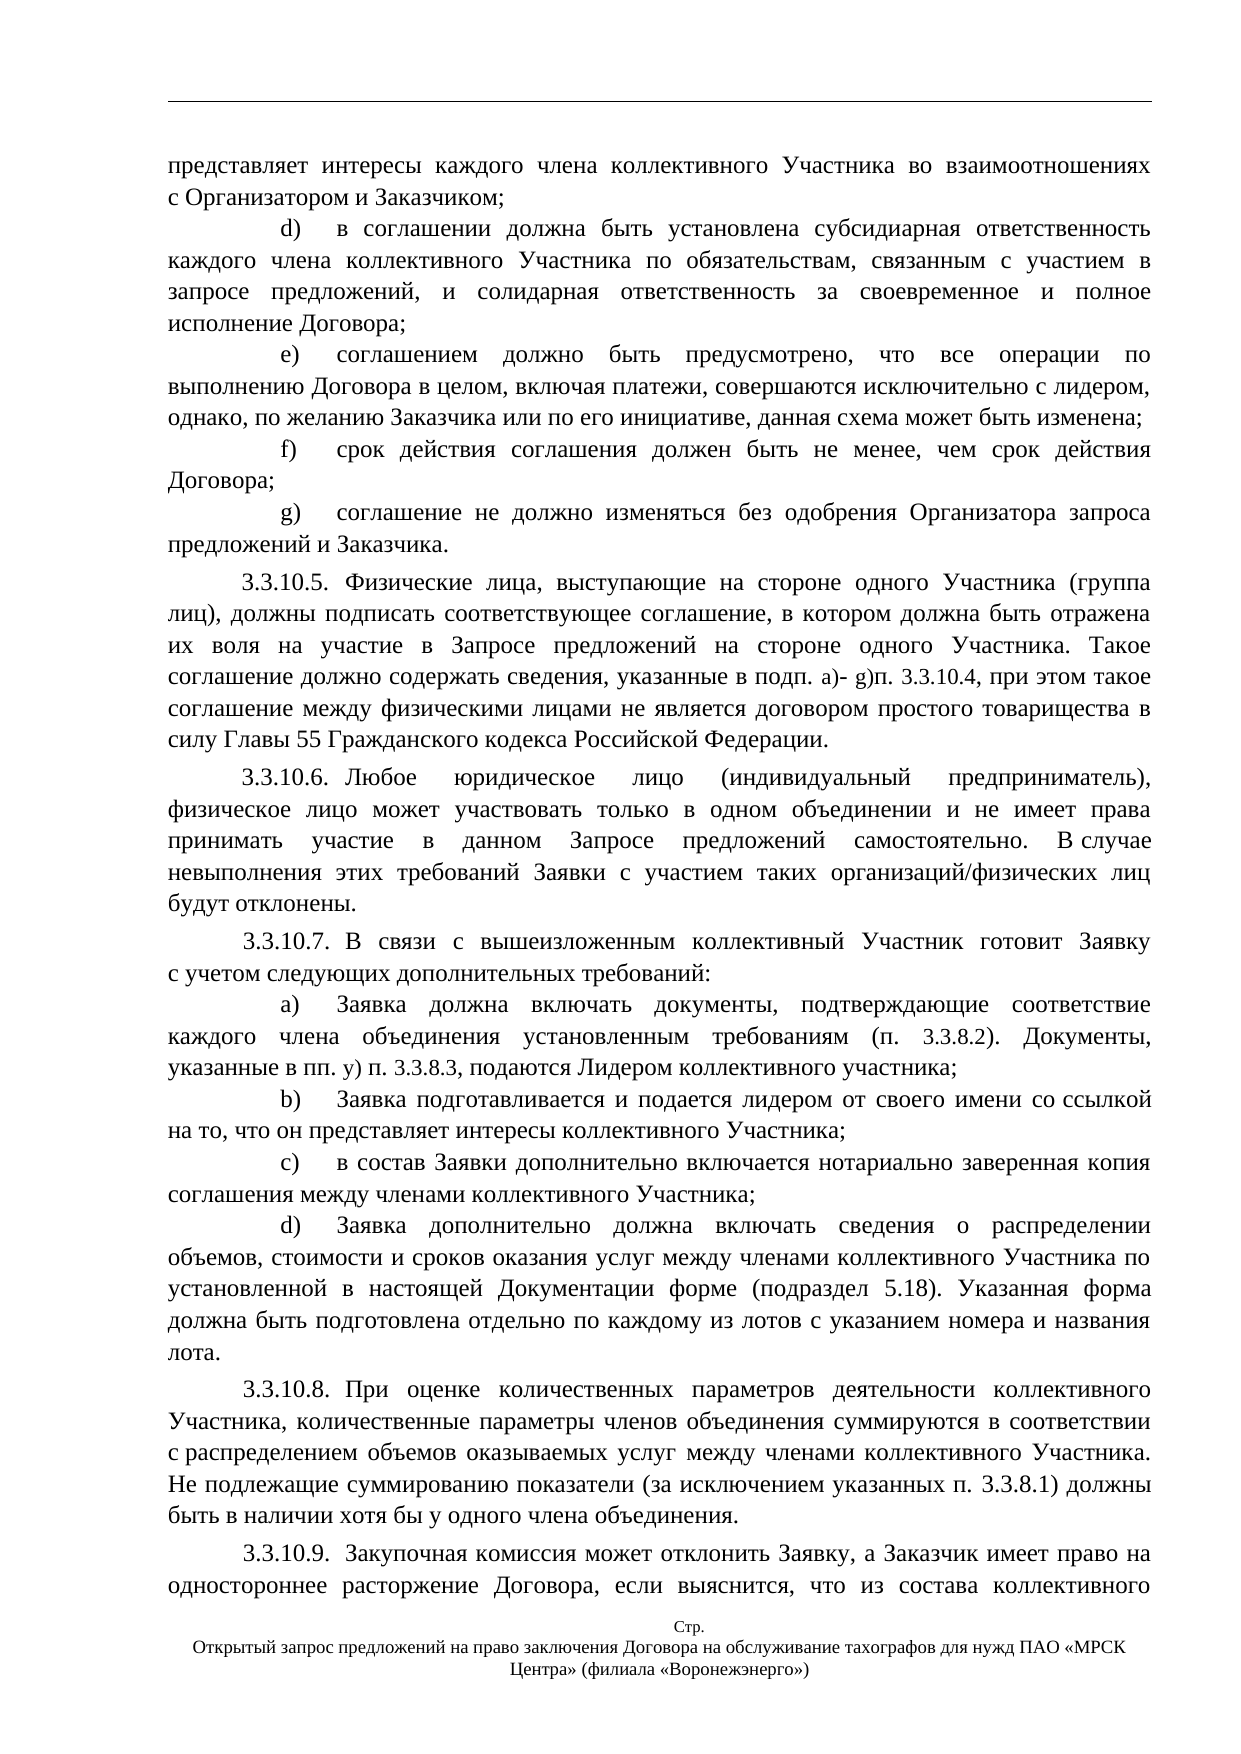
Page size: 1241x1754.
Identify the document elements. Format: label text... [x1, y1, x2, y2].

list При оценке количественных параметров деятельности коллективного Участника, количественные параметры членов объединения суммируются в соответствии с распределением объемов оказываемых услуг между членами коллективного Участника. Не подлежащие суммированию показатели (за исключением указанных п. 3.3.8.1) должны быть в наличии хотя бы у одного члена объединения. [168, 1374, 1152, 1529]
list Заявка дополнительно должна включать сведения о распределении объемов, стоимости и сроков оказания услуг между членами коллективного Участника по установленной в настоящей Документации форме (подраздел 5.18). Указанная форма должна быть подготовлена отдельно по каждому из лотов с указанием номера и названия лота. [168, 1210, 1152, 1365]
list Физические лица, выступающие на стороне одного Участника (группа лиц), должны подписать соответствующее соглашение, в котором должна быть отражена их воля на участие в Запросе предложений на стороне одного Участника. Такое соглашение должно содержать сведения, указанные в подп. a)- g)п. 3.3.10.4, при этом такое соглашение между физическими лицами не является договором простого товарищества в силу Главы 55 Гражданского кодекса Российской Федерации. [168, 567, 1152, 753]
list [168, 150, 1152, 210]
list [168, 1538, 1152, 1599]
list Заявка должна включать документы, подтверждающие соответствие каждого члена объединения установленным требованиям (п. 3.3.8.2). Документы, указанные в пп. у) п. 3.3.8.3, подаются Лидером коллективного участника; [168, 989, 1152, 1081]
list соглашением должно быть предусмотрено, что все операции по выполнению Договора в целом, включая платежи, совершаются исключительно с лидером, однако, по желанию Заказчика или по его инициативе, данная схема может быть изменена; [168, 339, 1152, 431]
list Заявка подготавливается и подается лидером от своего имени со ссылкой на то, что он представляет интересы коллективного Участника; [168, 1084, 1152, 1144]
list в состав Заявки дополнительно включается нотариально заверенная копия соглашения между членами коллективного Участника; [168, 1147, 1152, 1207]
list в соглашении должна быть установлена субсидиарная ответственность каждого члена коллективного Участника по обязательствам, связанным с участием в запросе предложений, и солидарная ответственность за своевременное и полное исполнение Договора; [168, 213, 1152, 337]
list срок действия соглашения должен быть не менее, чем срок действия Договора; [168, 434, 1152, 494]
list соглашение не должно изменяться без одобрения Организатора запроса предложений и Заказчика. [168, 497, 1152, 557]
list В связи с вышеизложенным коллективный Участник готовит Заявку с учетом следующих дополнительных требований: [168, 926, 1152, 987]
list Любое юридическое лицо (индивидуальный предприниматель), физическое лицо может участвовать только в одном объединении и не имеет права принимать участие в данном Запросе предложений самостоятельно. В случае невыполнения этих требований Заявки с участием таких организаций/физических лиц будут отклонены. [168, 762, 1152, 917]
